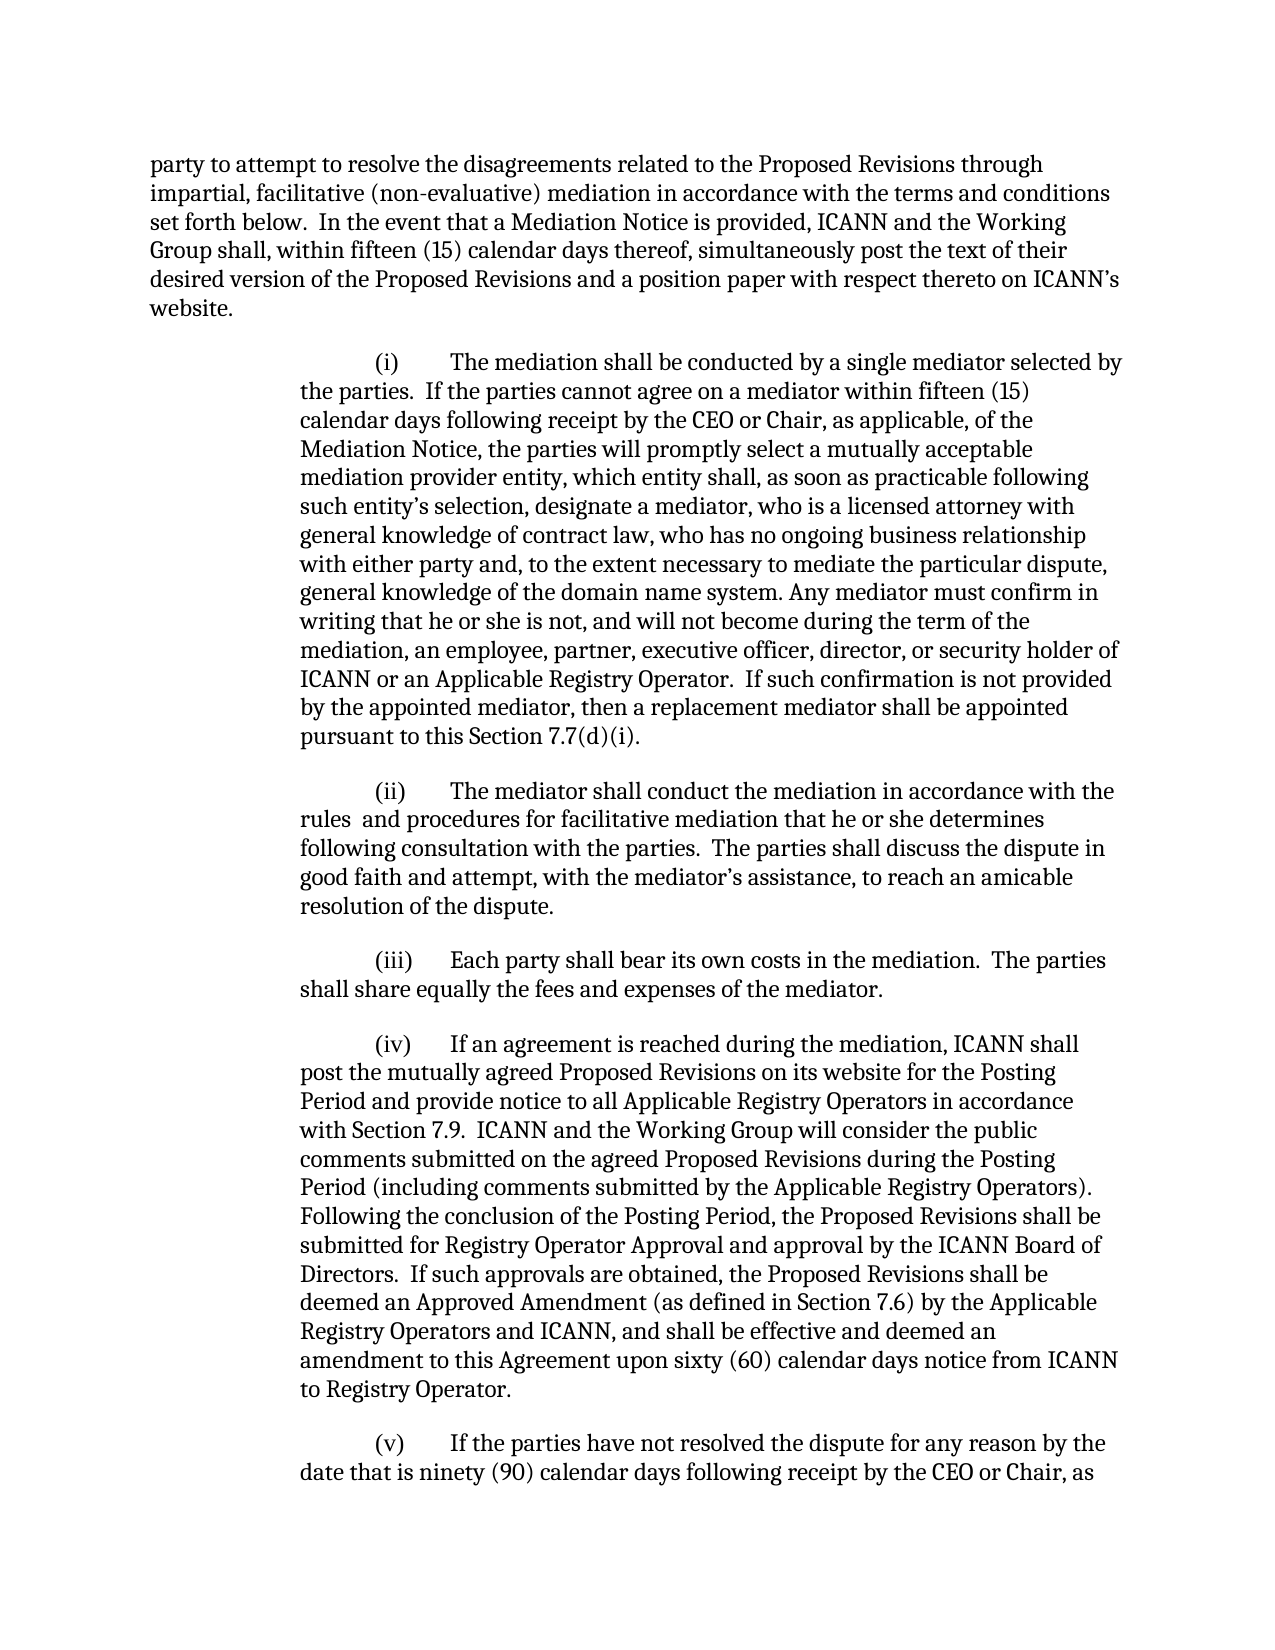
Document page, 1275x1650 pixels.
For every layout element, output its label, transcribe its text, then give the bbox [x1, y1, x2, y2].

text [150, 150, 1125, 322]
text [300, 1428, 1125, 1487]
text The mediation shall be conducted by a single mediator selected by the parties. If the parties cannot agree on a mediator within fifteen (15) calendar days following receipt by the CEO or Chair, as applicable, of the Mediation Notice, the parties will promptly select a mutually acceptable mediation provider entity, which entity shall, as soon as practicable following such entity’s selection, designate a mediator, who is a licensed attorney with general knowledge of contract law, who has no ongoing business relationship with either party and, to the extent necessary to mediate the particular dispute, general knowledge of the domain name system. Any mediator must confirm in writing that he or she is not, and will not become during the term of the mediation, an employee, partner, executive officer, director, or security holder of ICANN or an Applicable Registry Operator. If such confirmation is not provided by the appointed mediator, then a replacement mediator shall be appointed pursuant to this Section 7.7(d)(i). [300, 347, 1125, 751]
text Each party shall bear its own costs in the mediation. The parties shall share equally the fees and expenses of the mediator. [300, 945, 1125, 1004]
text The mediator shall conduct the mediation in accordance with the rules and procedures for facilitative mediation that he or she determines following consultation with the parties. The parties shall discuss the dispute in good faith and attempt, with the mediator’s assistance, to reach an amicable resolution of the dispute. [300, 776, 1125, 920]
text If an agreement is reached during the mediation, ICANN shall post the mutually agreed Proposed Revisions on its website for the Posting Period and provide notice to all Applicable Registry Operators in accordance with Section 7.9. ICANN and the Working Group will consider the public comments submitted on the agreed Proposed Revisions during the Posting Period (including comments submitted by the Applicable Registry Operators). Following the conclusion of the Posting Period, the Proposed Revisions shall be submitted for Registry Operator Approval and approval by the ICANN Board of Directors. If such approvals are obtained, the Proposed Revisions shall be deemed an Approved Amendment (as defined in Section 7.6) by the Applicable Registry Operators and ICANN, and shall be effective and deemed an amendment to this Agreement upon sixty (60) calendar days notice from ICANN to Registry Operator. [300, 1029, 1125, 1403]
